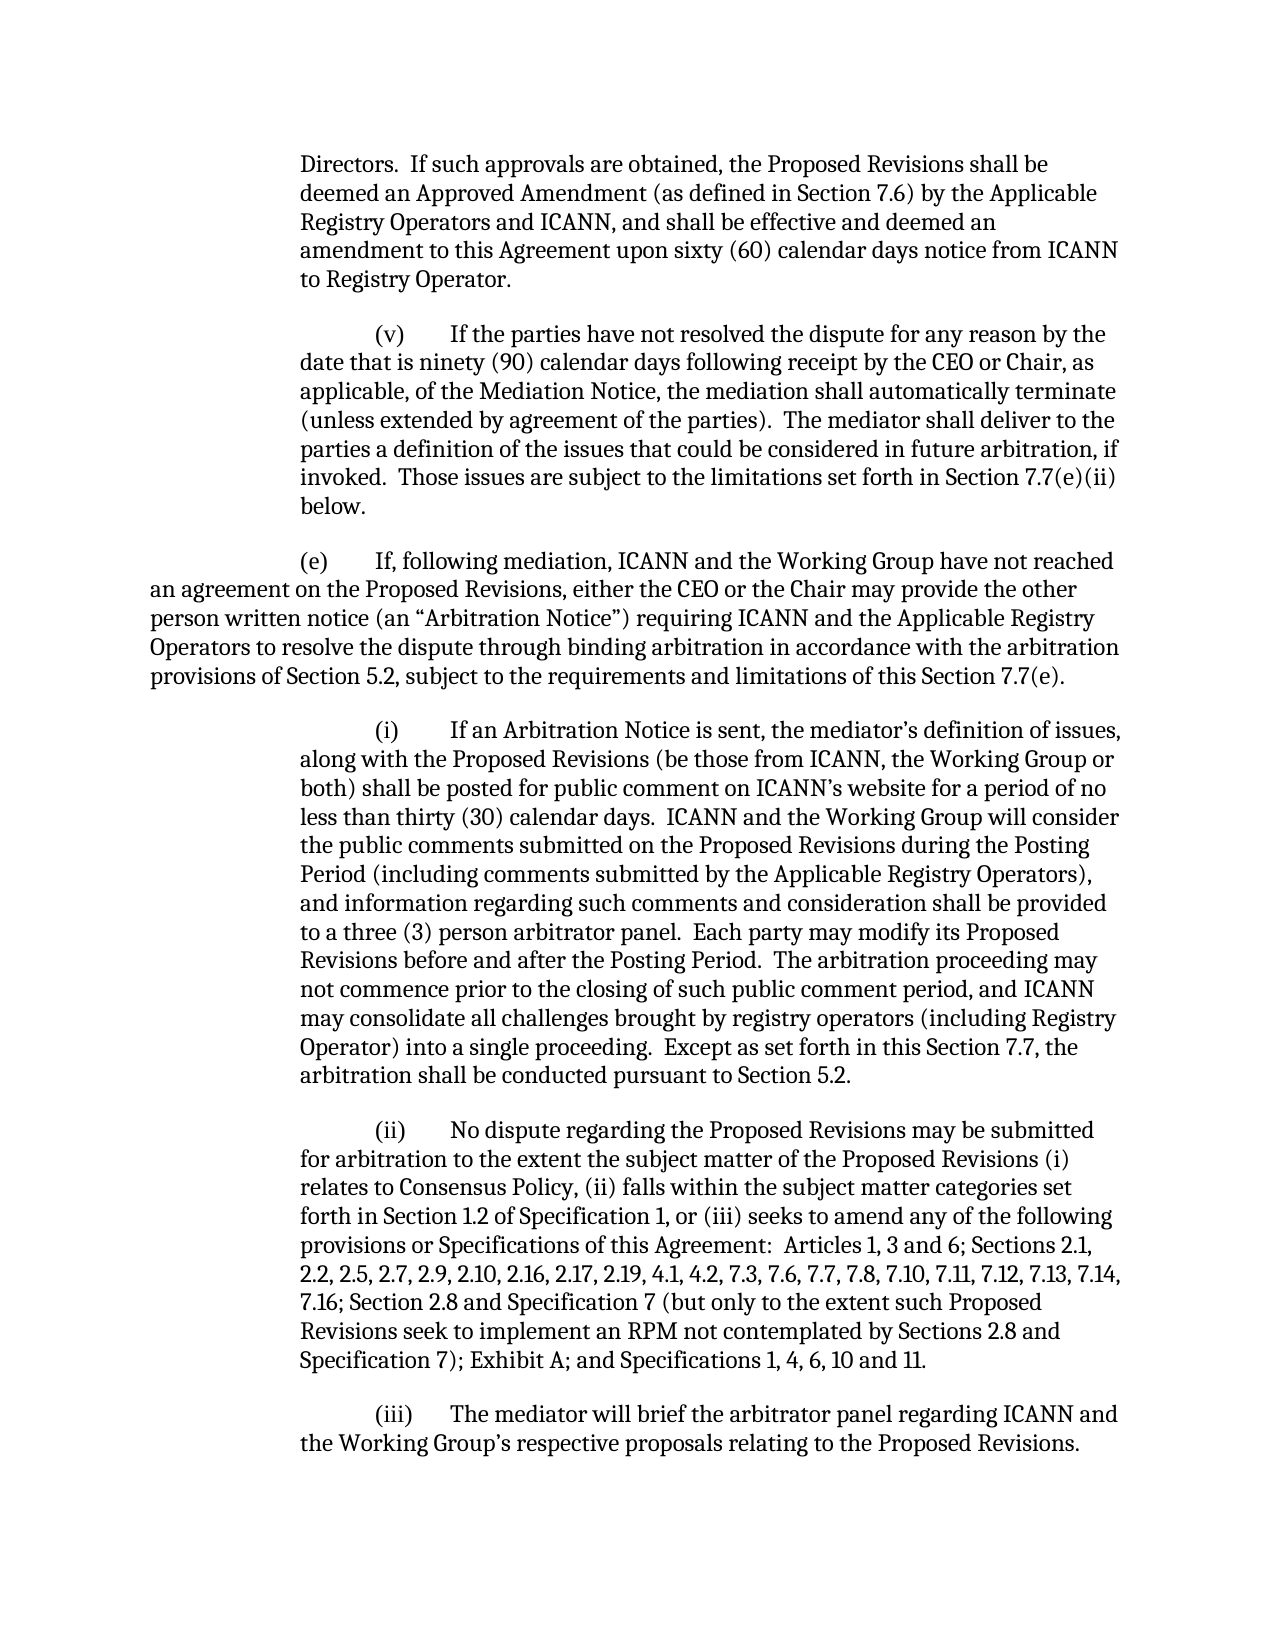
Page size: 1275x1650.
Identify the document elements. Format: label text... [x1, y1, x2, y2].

text No dispute regarding the Proposed Revisions may be submitted for arbitration to the extent the subject matter of the Proposed Revisions (i) relates to Consensus Policy, (ii) falls within the subject matter categories set forth in Section 1.2 of Specification 1, or (iii) seeks to amend any of the following provisions or Specifications of this Agreement: Articles 1, 3 and 6; Sections 2.1, 2.2, 2.5, 2.7, 2.9, 2.10, 2.16, 2.17, 2.19, 4.1, 4.2, 7.3, 7.6, 7.7, 7.8, 7.10, 7.11, 7.12, 7.13, 7.14, 7.16; Section 2.8 and Specification 7 (but only to the extent such Proposed Revisions seek to implement an RPM not contemplated by Sections 2.8 and Specification 7); Exhibit A; and Specifications 1, 4, 6, 10 and 11. [300, 1115, 1125, 1374]
text If, following mediation, ICANN and the Working Group have not reached an agreement on the Proposed Revisions, either the CEO or the Chair may provide the other person written notice (an “Arbitration Notice”) requiring ICANN and the Applicable Registry Operators to resolve the dispute through binding arbitration in accordance with the arbitration provisions of Section 5.2, subject to the requirements and limitations of this Section 7.7(e). [150, 546, 1125, 690]
text If an Arbitration Notice is sent, the mediator’s definition of issues, along with the Proposed Revisions (be those from ICANN, the Working Group or both) shall be posted for public comment on ICANN’s website for a period of no less than thirty (30) calendar days. ICANN and the Working Group will consider the public comments submitted on the Proposed Revisions during the Posting Period (including comments submitted by the Applicable Registry Operators), and information regarding such comments and consideration shall be provided to a three (3) person arbitrator panel. Each party may modify its Proposed Revisions before and after the Posting Period. The arbitration proceeding may not commence prior to the closing of such public comment period, and ICANN may consolidate all challenges brought by registry operators (including Registry Operator) into a single proceeding. Except as set forth in this Section 7.7, the arbitration shall be conducted pursuant to Section 5.2. [300, 715, 1125, 1090]
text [300, 150, 1125, 294]
text The mediator will brief the arbitrator panel regarding ICANN and the Working Group’s respective proposals relating to the Proposed Revisions. [300, 1399, 1125, 1458]
text If the parties have not resolved the dispute for any reason by the date that is ninety (90) calendar days following receipt by the CEO or Chair, as applicable, of the Mediation Notice, the mediation shall automatically terminate (unless extended by agreement of the parties). The mediator shall deliver to the parties a definition of the issues that could be considered in future arbitration, if invoked. Those issues are subject to the limitations set forth in Section 7.7(e)(ii) below. [300, 319, 1125, 521]
